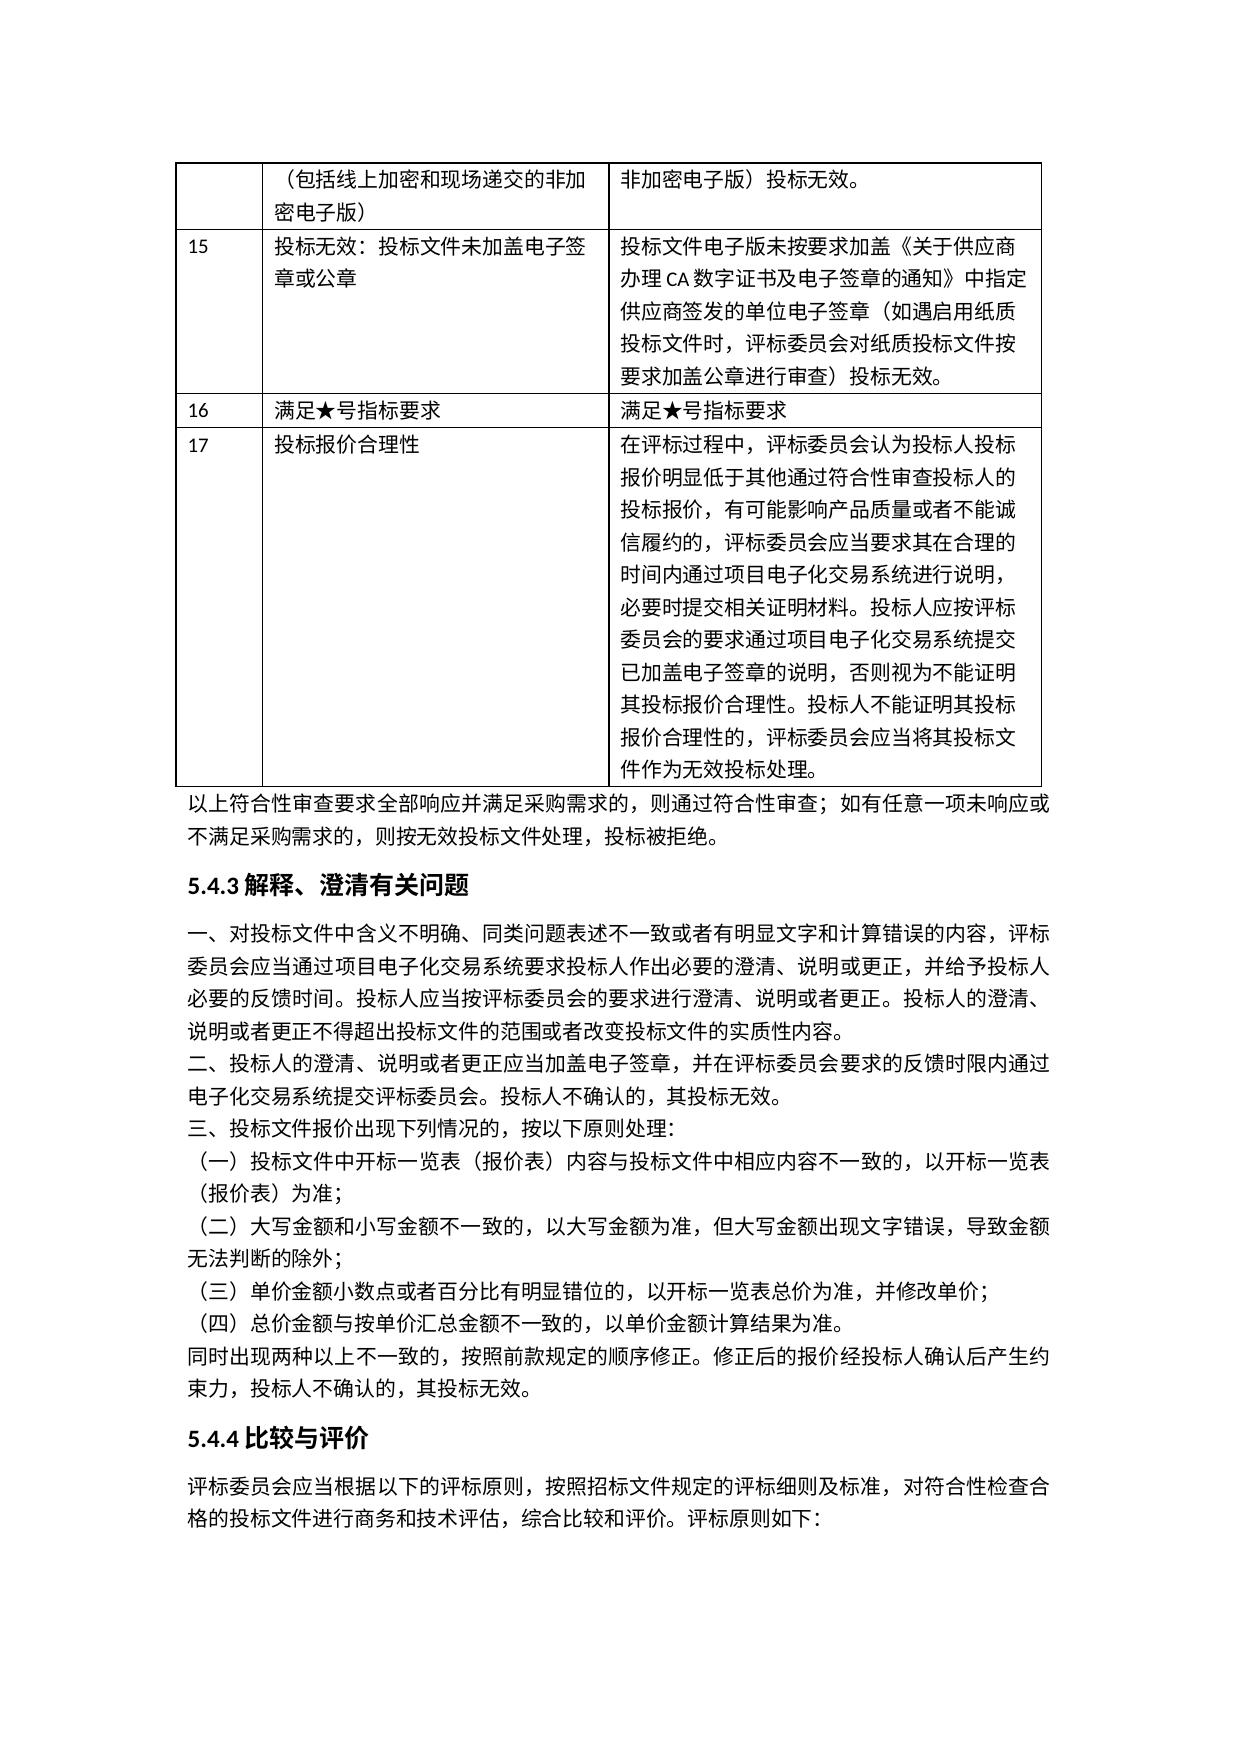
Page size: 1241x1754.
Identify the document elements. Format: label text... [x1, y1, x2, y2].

table_cell 在评标过程中，评标委员会认为投标人投标报价明显低于其他通过符合性审查投标人的投标报价，有可能影响产品质量或者不能诚信履约的，评标委员会应当要求其在合理的时间内通过项目电子化交易系统进行说明，必要时提交相关证明材料。投标人应按评标委员会的要求通过项目电子化交易系统提交已加盖电子签章的说明，否则视为不能证明其投标报价合理性。投标人不能证明其投标报价合理性的，评标委员会应当将其投标文件作为无效投标处理。 [610, 428, 1041, 786]
text 5.4.3解释、澄清有关问题 [187, 852, 1053, 917]
text 三、投标文件报价出现下列情况的，按以下原则处理： [187, 1112, 1053, 1145]
table_cell 投标文件电子版未按要求加盖《关于供应商办理CA数字证书及电子签章的通知》中指定供应商签发的单位电子签章（如遇启用纸质投标文件时，评标委员会对纸质投标文件按要求加盖公章进行审查）投标无效。 [610, 230, 1041, 393]
table_cell 满足★号指标要求 [263, 394, 608, 427]
text （四）总价金额与按单价汇总金额不一致的，以单价金额计算结果为准。 [187, 1307, 1053, 1340]
text 以上符合性审查要求全部响应并满足采购需求的，则通过符合性审查；如有任意一项未响应或不满足采购需求的，则按无效投标文件处理，投标被拒绝。 [187, 787, 1053, 852]
text 评标委员会应当根据以下的评标原则，按照招标文件规定的评标细则及标准，对符合性检查合格的投标文件进行商务和技术评估，综合比较和评价。评标原则如下： [187, 1470, 1053, 1535]
text （二）大写金额和小写金额不一致的，以大写金额为准，但大写金额出现文字错误，导致金额无法判断的除外； [187, 1210, 1053, 1275]
table_cell 15 [177, 230, 262, 393]
table_cell 17 [177, 428, 262, 786]
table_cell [263, 164, 608, 228]
table_cell 投标无效：投标文件未加盖电子签章或公章 [263, 230, 608, 393]
text 同时出现两种以上不一致的，按照前款规定的顺序修正。修正后的报价经投标人确认后产生约束力，投标人不确认的，其投标无效。 [187, 1340, 1053, 1405]
table_cell 14 [177, 164, 262, 228]
text 一、对投标文件中含义不明确、同类问题表述不一致或者有明显文字和计算错误的内容，评标委员会应当通过项目电子化交易系统要求投标人作出必要的澄清、说明或更正，并给予投标人必要的反馈时间。投标人应当按评标委员会的要求进行澄清、说明或者更正。投标人的澄清、说明或者更正不得超出投标文件的范围或者改变投标文件的实质性内容。 [187, 917, 1053, 1047]
text 5.4.4比较与评价 [187, 1405, 1053, 1470]
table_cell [610, 164, 1041, 228]
table_cell 投标报价合理性 [263, 428, 608, 786]
table_cell 满足★号指标要求 [610, 394, 1041, 427]
text （一）投标文件中开标一览表（报价表）内容与投标文件中相应内容不一致的，以开标一览表（报价表）为准； [187, 1145, 1053, 1210]
table_cell 16 [177, 394, 262, 427]
text 二、投标人的澄清、说明或者更正应当加盖电子签章，并在评标委员会要求的反馈时限内通过电子化交易系统提交评标委员会。投标人不确认的，其投标无效。 [187, 1047, 1053, 1112]
text （三）单价金额小数点或者百分比有明显错位的，以开标一览表总价为准，并修改单价； [187, 1275, 1053, 1307]
